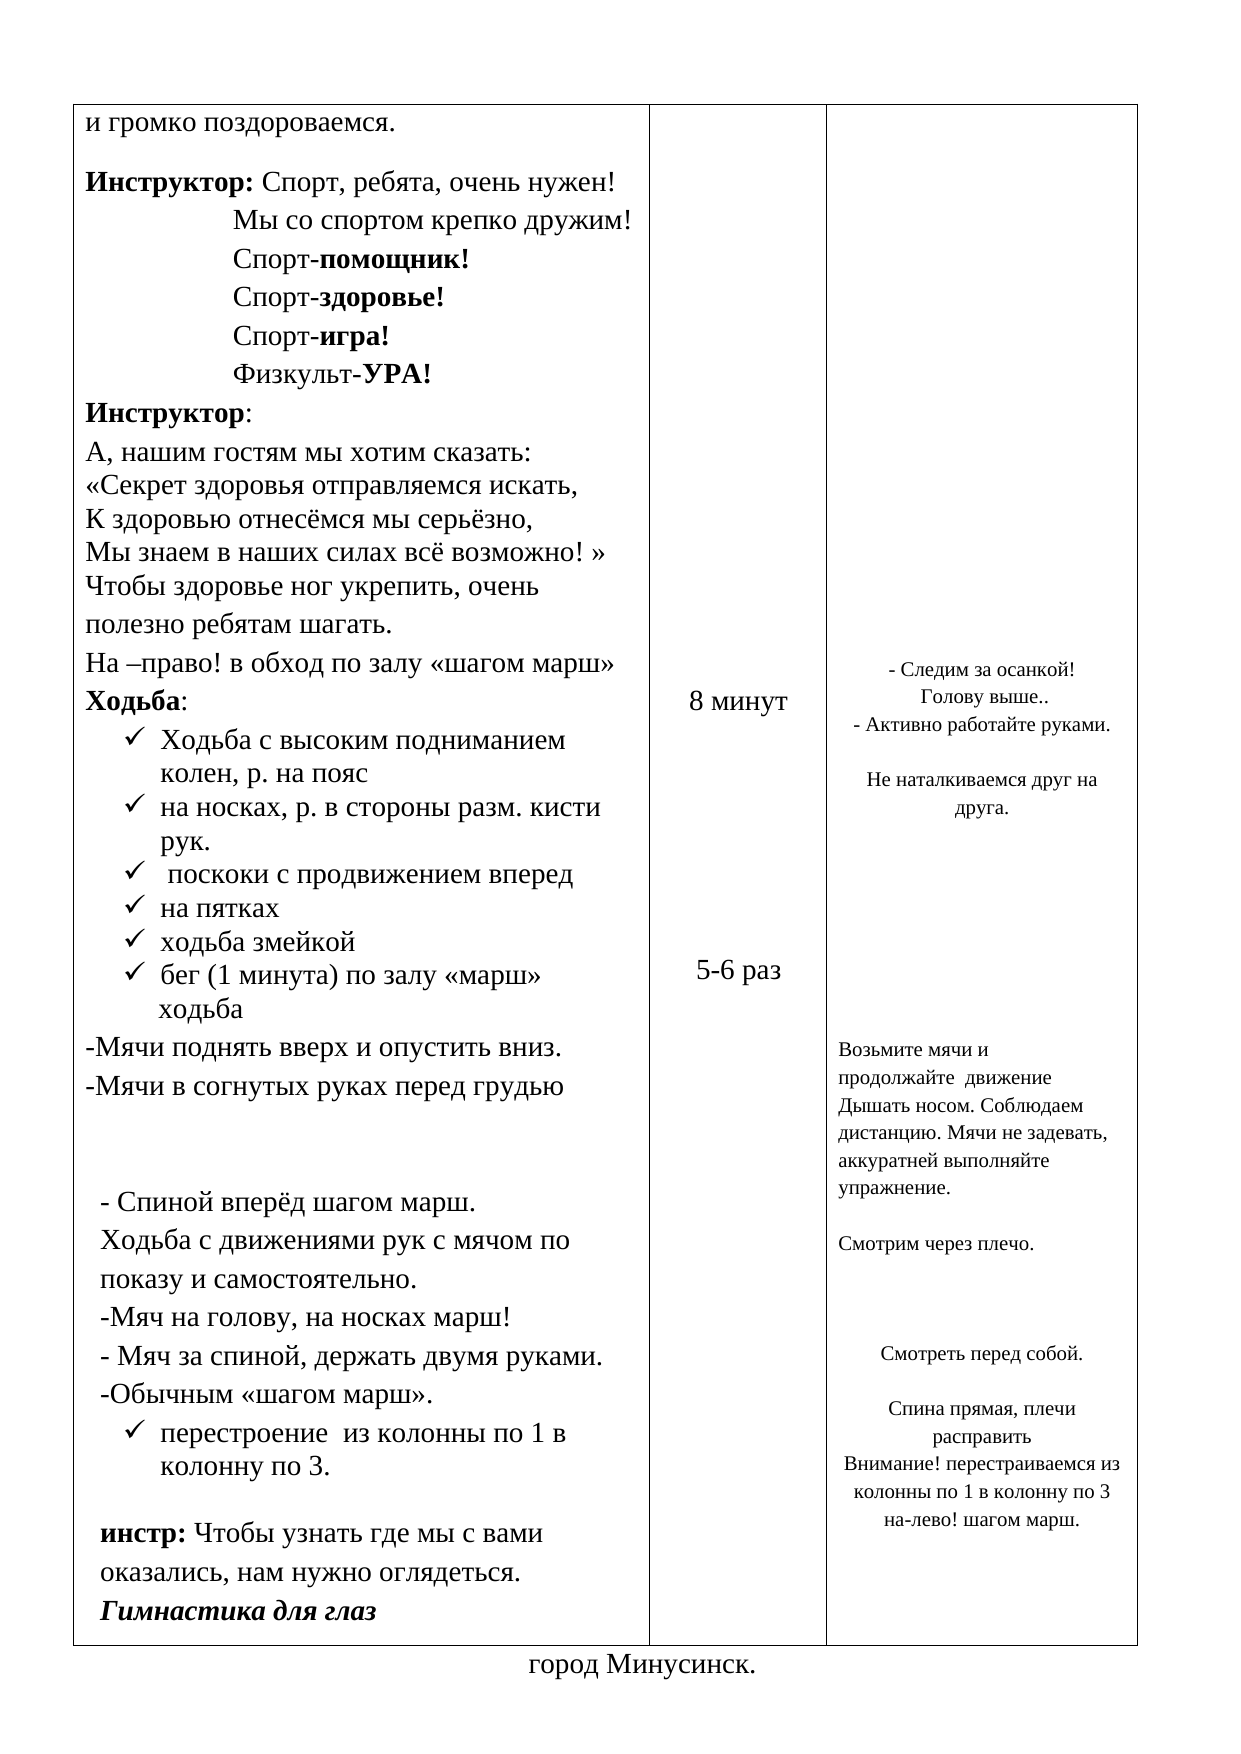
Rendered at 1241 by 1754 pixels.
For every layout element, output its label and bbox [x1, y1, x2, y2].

table_cell [650, 105, 826, 1644]
table_cell [827, 105, 1137, 1644]
table_cell [74, 105, 649, 1644]
